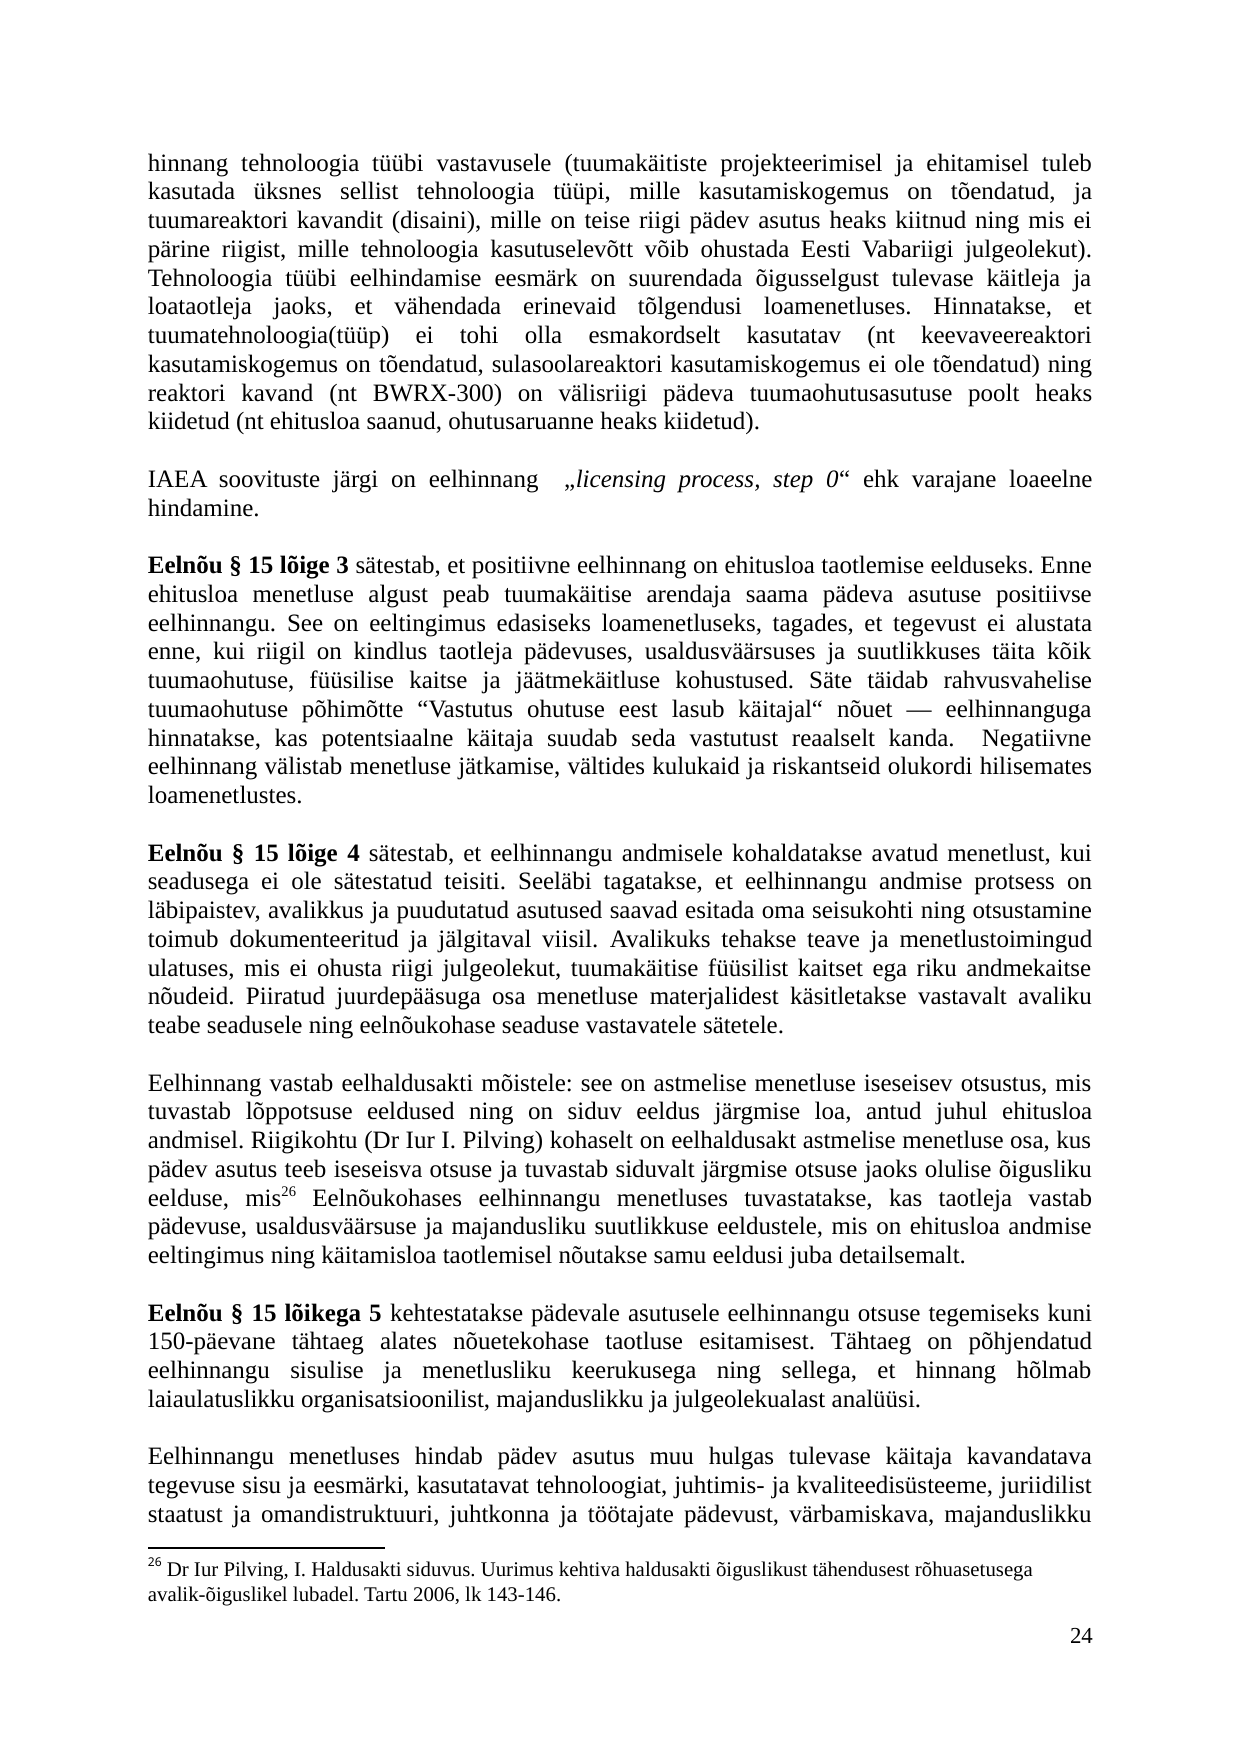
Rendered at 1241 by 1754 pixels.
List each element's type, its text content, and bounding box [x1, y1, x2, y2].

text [148, 1441, 1093, 1528]
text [148, 148, 1093, 435]
text Eelnõu § 15 lõige 3 sätestab, et positiivne eelhinnang on ehitusloa taotlemise eelduseks. Enne ehitusloa menetluse algust peab tuumakäitise arendaja saama pädeva asutuse positiivse eelhinnangu. See on eeltingimus edasiseks loamenetluseks, tagades, et tegevust ei alustata enne, kui riigil on kindlus taotleja pädevuses, usaldusväärsuses ja suutlikkuses täita kõik tuumaohutuse, füüsilise kaitse ja jäätmekäitluse kohustused. Säte täidab rahvusvahelise tuumaohutuse põhimõtte “Vastutus ohutuse eest lasub käitajal“ nõuet — eelhinnanguga hinnatakse, kas potentsiaalne käitaja suudab seda vastutust reaalselt kanda. Negatiivne eelhinnang välistab menetluse jätkamise, vältides kulukaid ja riskantseid olukordi hilisemates loamenetlustes. [148, 550, 1093, 809]
text Eelnõu § 15 lõige 4 sätestab, et eelhinnangu andmisele kohaldatakse avatud menetlust, kui seadusega ei ole sätestatud teisiti. Seeläbi tagatakse, et eelhinnangu andmise protsess on läbipaistev, avalikkus ja puudutatud asutused saavad esitada oma seisukohti ning otsustamine toimub dokumenteeritud ja jälgitaval viisil. Avalikuks tehakse teave ja menetlustoimingud ulatuses, mis ei ohusta riigi julgeolekut, tuumakäitise füüsilist kaitset ega riku andmekaitse nõudeid. Piiratud juurdepääsuga osa menetluse materjalidest käsitletakse vastavalt avaliku teabe seadusele ning eelnõukohase seaduse vastavatele sätetele. [148, 838, 1093, 1039]
text Eelhinnang vastab eelhaldusakti mõistele: see on astmelise menetluse iseseisev otsustus, mis tuvastab lõppotsuse eeldused ning on siduv eeldus järgmise loa, antud juhul ehitusloa andmisel. Riigikohtu (Dr Iur I. Pilving) kohaselt on eelhaldusakt astmelise menetluse osa, kus pädev asutus teeb iseseisva otsuse ja tuvastab siduvalt järgmise otsuse jaoks olulise õigusliku eelduse, mis Eelnõukohases eelhinnangu menetluses tuvastatakse, kas taotleja vastab pädevuse, usaldusväärsuse ja majandusliku suutlikkuse eeldustele, mis on ehitusloa andmise eeltingimus ning käitamisloa taotlemisel nõutakse samu eeldusi juba detailsemalt. [148, 1068, 1093, 1269]
text Eelnõu § 15 lõikega 5 kehtestatakse pädevale asutusele eelhinnangu otsuse tegemiseks kuni 150-päevane tähtaeg alates nõuetekohase taotluse esitamisest. Tähtaeg on põhjendatud eelhinnangu sisulise ja menetlusliku keerukusega ning sellega, et hinnang hõlmab laiaulatuslikku organisatsioonilist, majanduslikku ja julgeolekualast analüüsi. [148, 1298, 1093, 1413]
text IAEA soovituste järgi on eelhinnang „licensing process, step 0“ ehk varajane loaeelne hindamine. [148, 464, 1093, 521]
